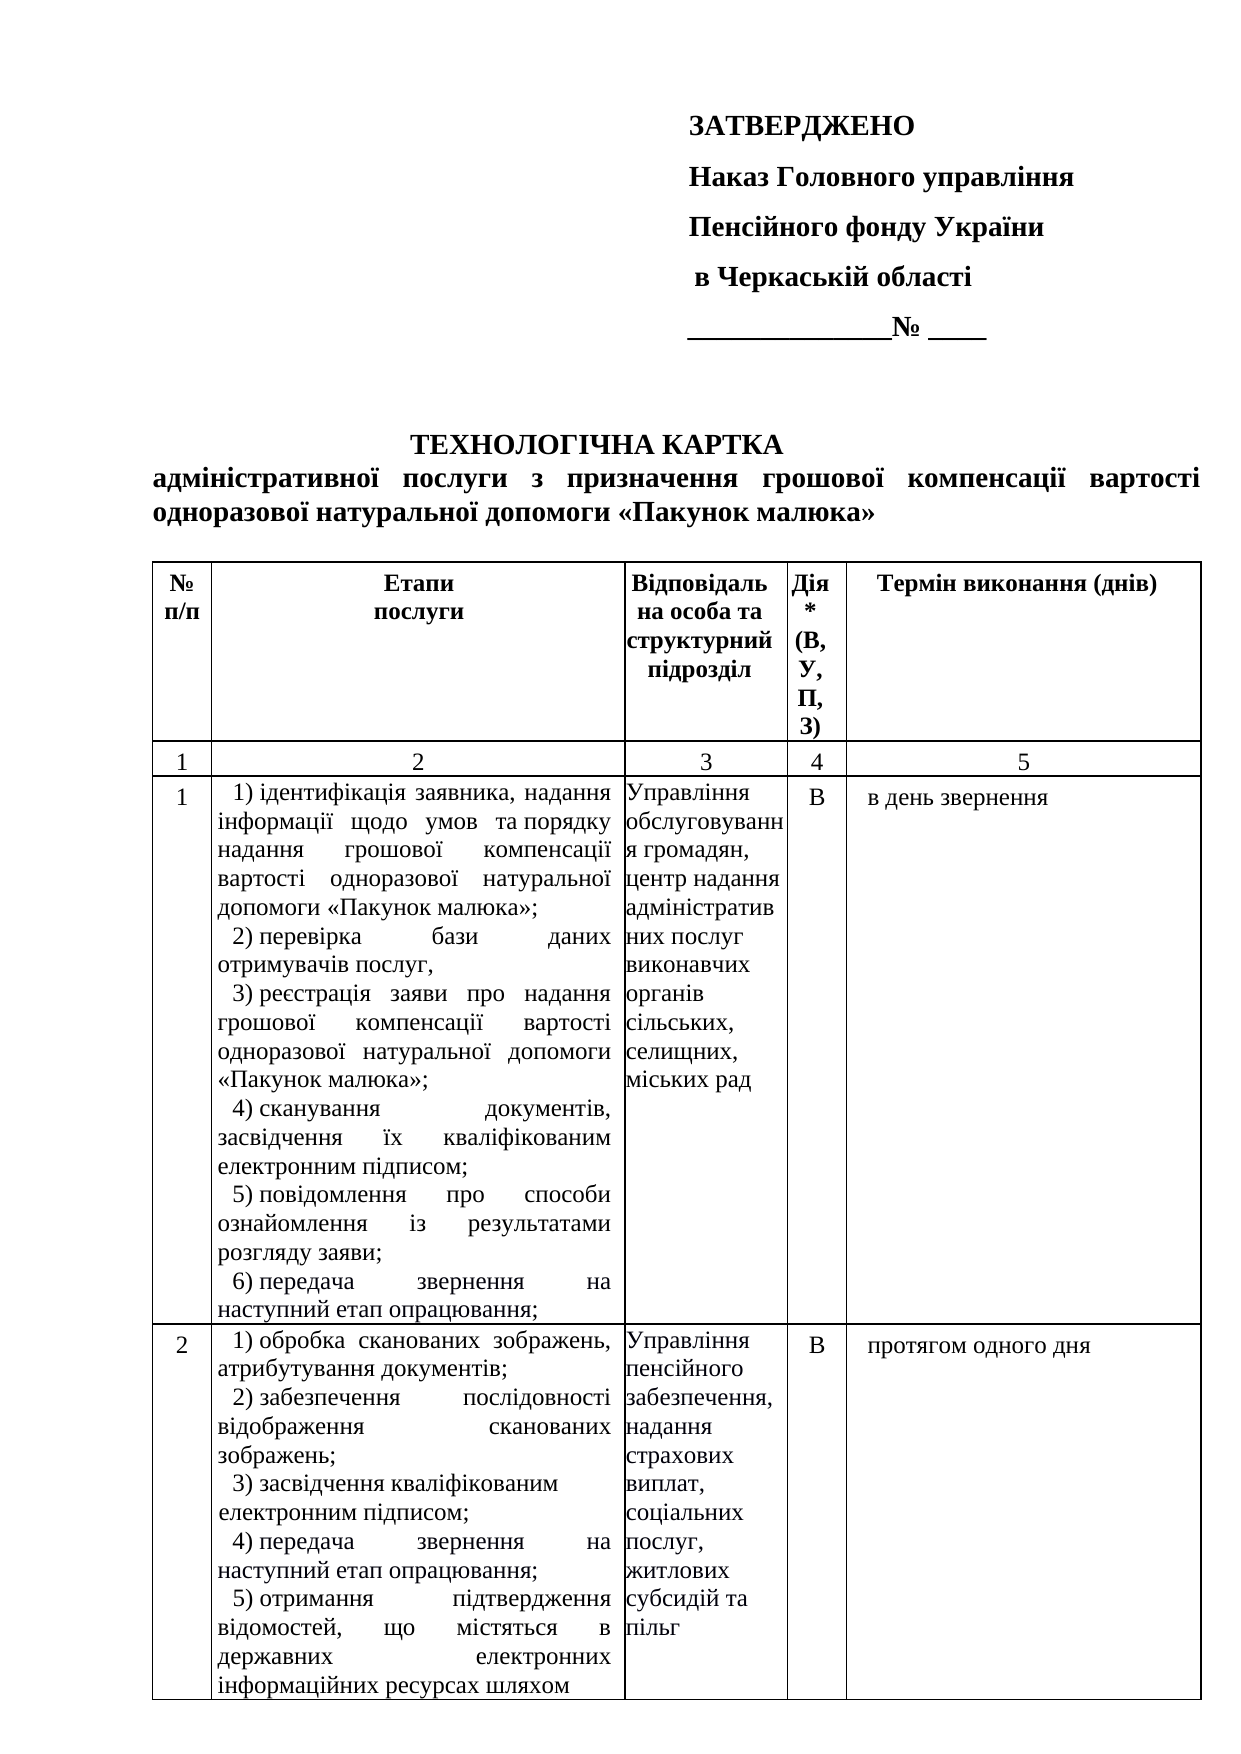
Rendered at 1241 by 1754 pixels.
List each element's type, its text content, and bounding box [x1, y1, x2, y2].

table_header Дія* (В, У, П, З) [788, 563, 846, 740]
table_header № п/п [153, 563, 211, 740]
text ______________№ ____ [687, 309, 1117, 343]
table_cell 1 [153, 777, 211, 1323]
table_cell протягом одного дня [847, 1325, 1200, 1698]
text ТЕХНОЛОГІЧНА КАРТКА [410, 427, 1201, 460]
table_cell 2 [153, 1325, 211, 1698]
text адміністративної послуги з призначення грошової компенсації вартості одноразової натуральної допомоги «Пакунок малюка» [152, 460, 1200, 527]
table_header Етапи послуги [212, 563, 624, 740]
table_cell в день звернення [847, 777, 1200, 1323]
table_cell 3 [626, 742, 787, 775]
table_cell 1) обробка сканованих зображень, атрибутування документів; 2) забезпечення послідовності відображення сканованих зображень; 3) засвідчення кваліфікованим електронним підписом; 4) передача звернення на наступний етап опрацювання; 5) отримання підтвердження відомостей, що містяться в державних електронних інформаційних ресурсах шляхом [212, 1325, 624, 1698]
table_cell 1 [153, 742, 211, 775]
table_cell В [788, 1325, 846, 1698]
table_header Відповідальна особа та структурний підрозділ [626, 563, 787, 740]
table_cell 4 [788, 742, 846, 775]
table_cell 2 [212, 742, 624, 775]
table_cell В [788, 777, 846, 1323]
table_cell Управління обслуговування громадян, центр надання адміністративних послуг виконавчих органів сільських, селищних, міських рад [626, 777, 787, 1323]
table_header Термін виконання (днів) [847, 563, 1200, 740]
text Наказ Головного управління [689, 159, 1201, 192]
text Пенсійного фонду України [689, 209, 1201, 242]
table_cell 5 [847, 742, 1200, 775]
text ЗАТВЕРДЖЕНО [689, 108, 1201, 142]
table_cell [626, 1325, 787, 1698]
text в Черкаській області [694, 259, 1201, 293]
table_cell 1) ідентифікація заявника, надання інформації щодо умов та порядку надання грошової компенсації вартості одноразової натуральної допомоги «Пакунок малюка»; 2) перевірка бази даних отримувачів послуг, 3) реєстрація заяви про надання грошової компенсації вартості одноразової натуральної допомоги «Пакунок малюка»; 4) сканування документів, засвідчення їх кваліфікованим електронним підписом; 5) повідомлення про способи ознайомлення із результатами розгляду заяви; 6) передача звернення на наступний етап опрацювання; [212, 777, 624, 1323]
